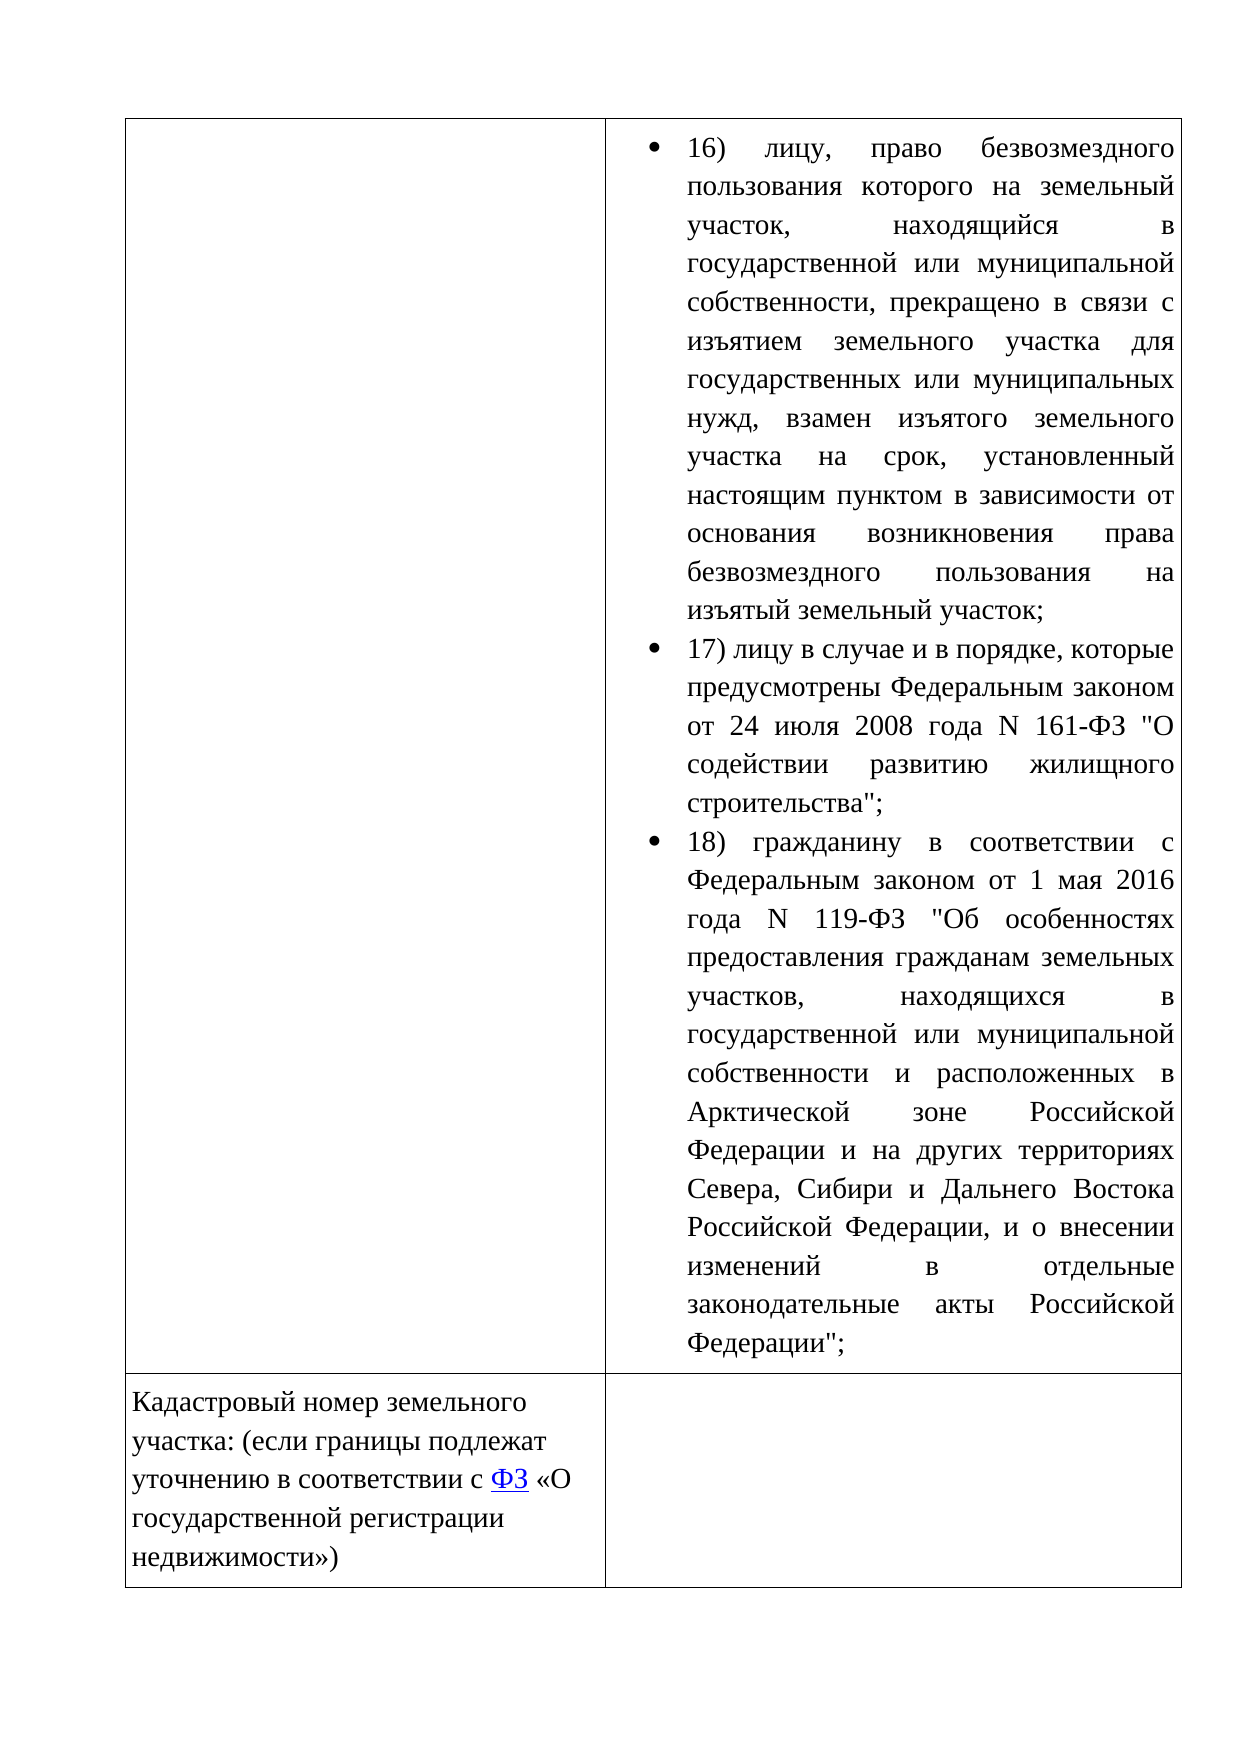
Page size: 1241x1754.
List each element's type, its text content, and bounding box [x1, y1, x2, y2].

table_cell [606, 119, 1181, 1373]
table_cell [606, 1374, 1181, 1587]
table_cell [126, 119, 605, 1373]
table_cell Кадастровый номер земельного участка: (если границы подлежат уточнению в соответствии с ФЗ «О государственной регистрации недвижимости») [126, 1374, 605, 1587]
